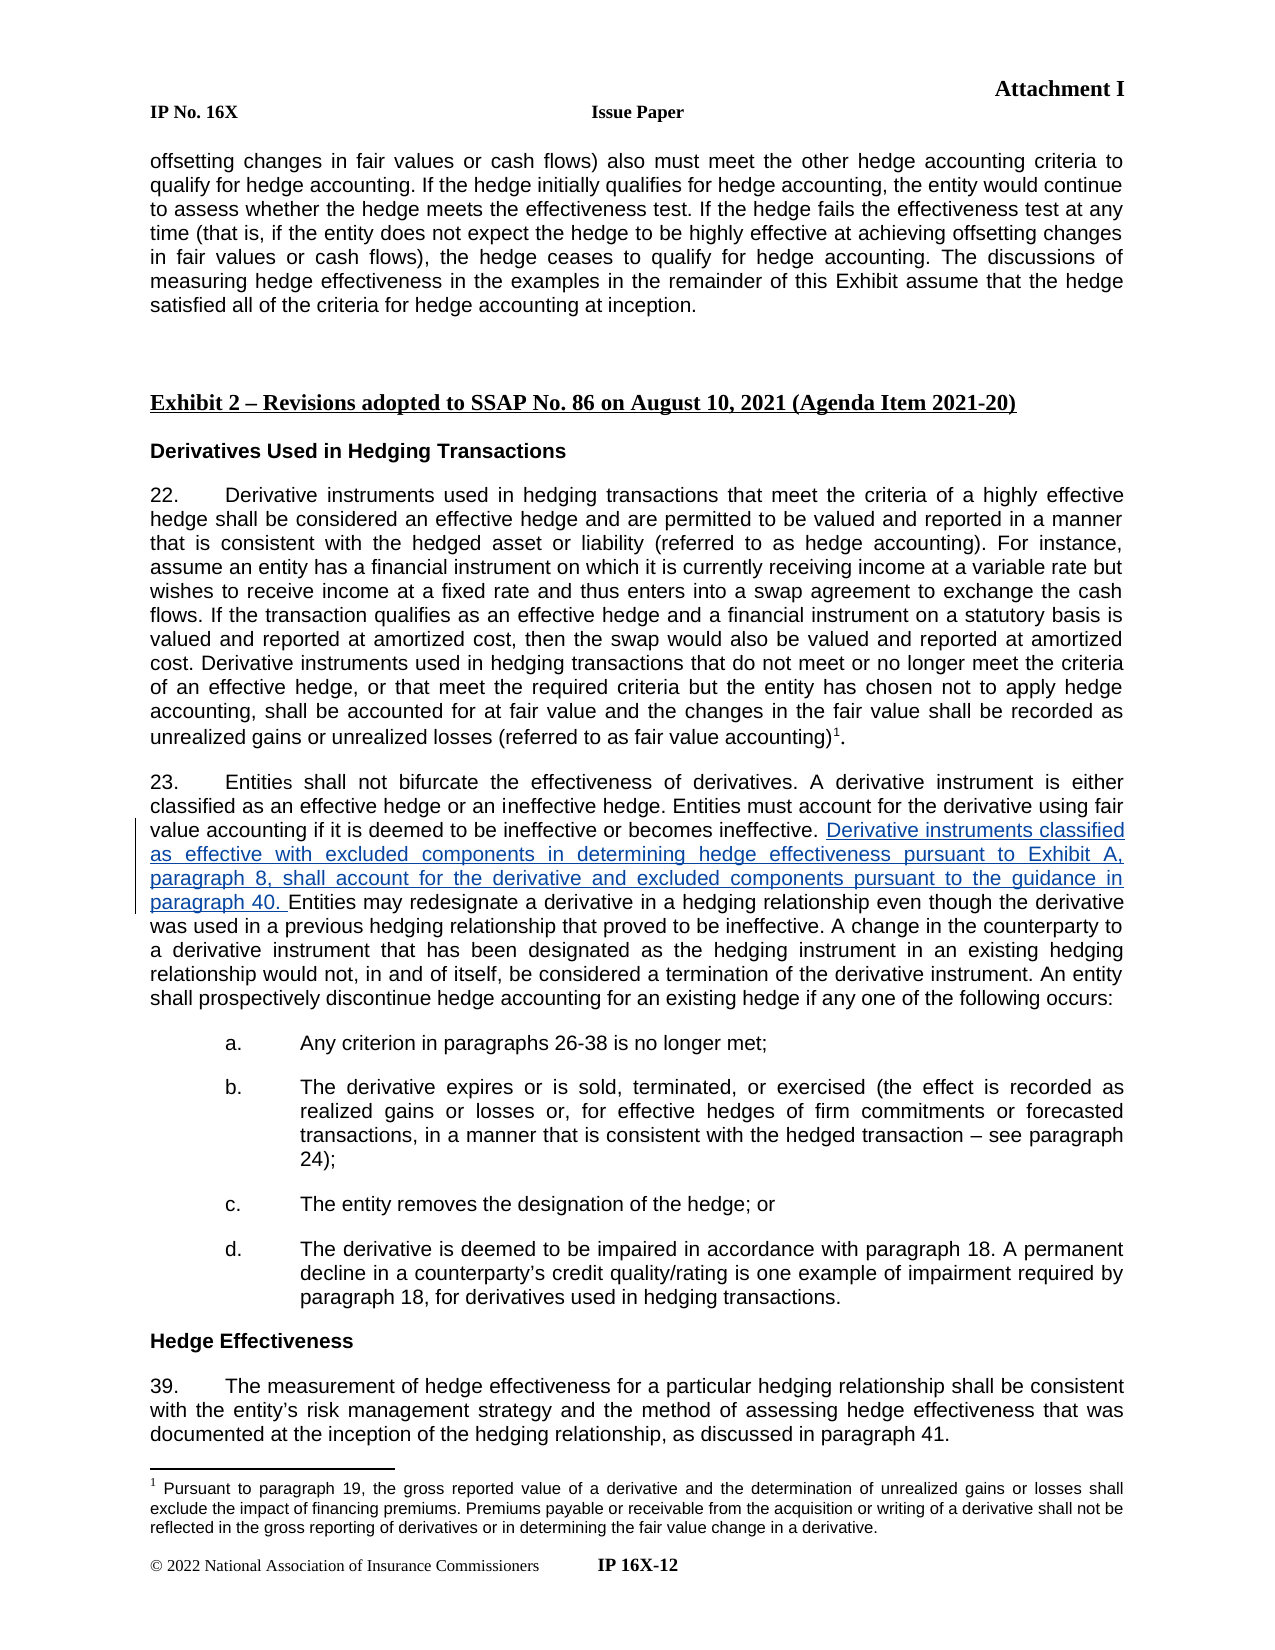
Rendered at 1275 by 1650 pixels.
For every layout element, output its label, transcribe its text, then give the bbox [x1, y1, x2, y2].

text 39. The measurement of hedge effectiveness for a particular hedging relationship shall be consistent with the entity’s risk management strategy and the method of assessing hedge effectiveness that was documented at the inception of the hedging relationship, as discussed in paragraph 41. [150, 1374, 1125, 1446]
text Exhibit 2 – Revisions adopted to SSAP No. 86 on August 10, 2021 (Agenda Item 2021-20) [150, 389, 1125, 416]
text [150, 149, 1125, 317]
text 23. Entities shall not bifurcate the effectiveness of derivatives. A derivative instrument is either classified as an effective hedge or an ineffective hedge. Entities must account for the derivative using fair value accounting if it is deemed to be ineffective or becomes ineffective. Entities may redesignate a derivative in a hedging relationship even though the derivative was used in a previous hedging relationship that proved to be ineffective. A change in the counterparty to a derivative instrument that has been designated as the hedging instrument in an existing hedging relationship would not, in and of itself, be considered a termination of the derivative instrument. An entity shall prospectively discontinue hedge accounting for an existing hedge if any one of the following occurs: [150, 770, 1125, 1009]
text Hedge Effectiveness [150, 1329, 1125, 1353]
text d. The derivative is deemed to be impaired in accordance with paragraph 18. A permanent decline in a counterparty’s credit quality/rating is one example of impairment required by paragraph 18, for derivatives used in hedging transactions. [225, 1237, 1125, 1308]
text b. The derivative expires or is sold, terminated, or exercised (the effect is recorded as realized gains or losses or, for effective hedges of firm commitments or forecasted transactions, in a manner that is consistent with the hedged transaction – see paragraph 24); [225, 1075, 1125, 1171]
text c. The entity removes the designation of the hedge; or [225, 1192, 1125, 1216]
text 22. Derivative instruments used in hedging transactions that meet the criteria of a highly effective hedge shall be considered an effective hedge and are permitted to be valued and reported in a manner that is consistent with the hedged asset or liability (referred to as hedge accounting). For instance, assume an entity has a financial instrument on which it is currently receiving income at a variable rate but wishes to receive income at a fixed rate and thus enters into a swap agreement to exchange the cash flows. If the transaction qualifies as an effective hedge and a financial instrument on a statutory basis is valued and reported at amortized cost, then the swap would also be valued and reported at amortized cost. Derivative instruments used in hedging transactions that do not meet or no longer meet the criteria of an effective hedge, or that meet the required criteria but the entity has chosen not to apply hedge accounting, shall be accounted for at fair value and the changes in the fair value shall be recorded as unrealized gains or unrealized losses (referred to as fair value accounting). [150, 483, 1125, 749]
text a. Any criterion in paragraphs 26-38 is no longer met; [225, 1030, 1125, 1054]
text Derivatives Used in Hedging Transactions [150, 438, 1125, 462]
